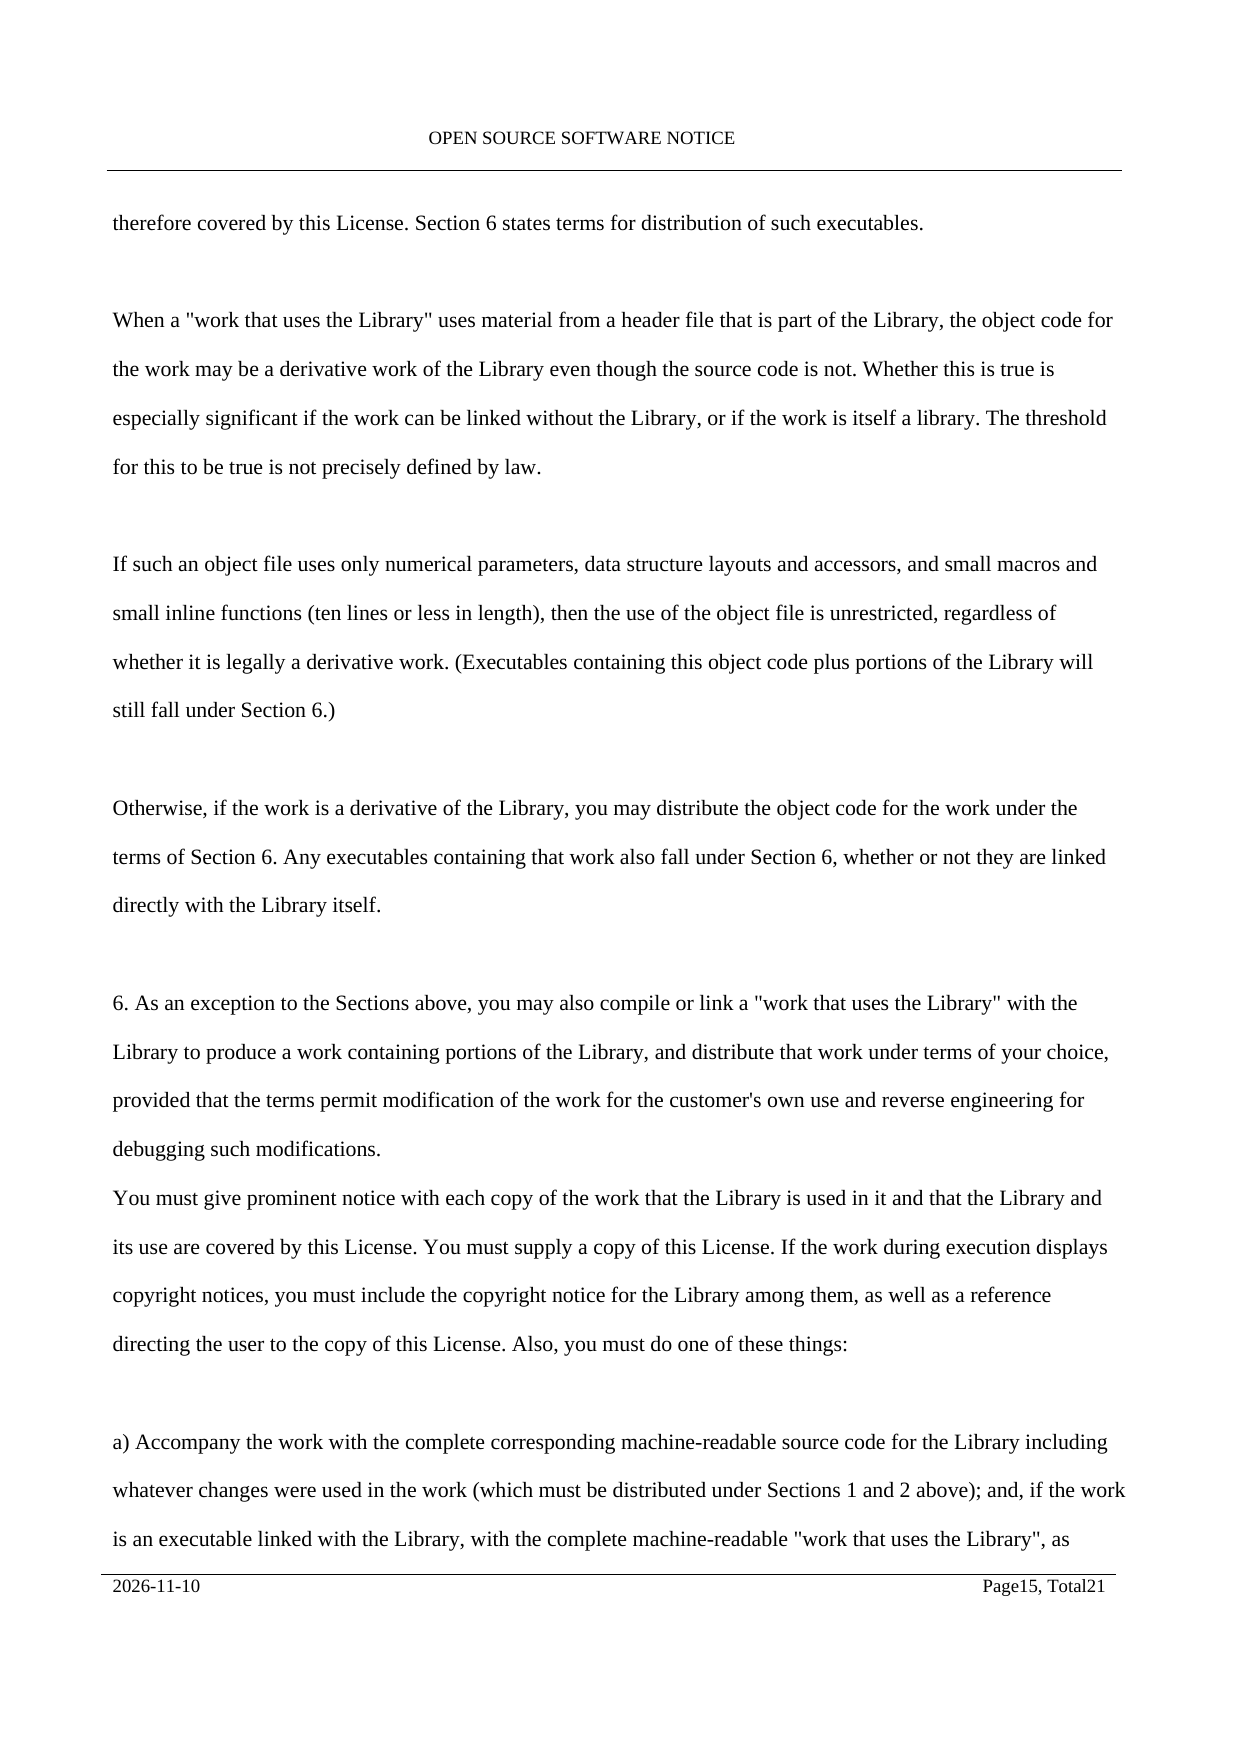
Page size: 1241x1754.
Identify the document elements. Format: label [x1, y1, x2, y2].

text [112, 206, 1128, 1555]
